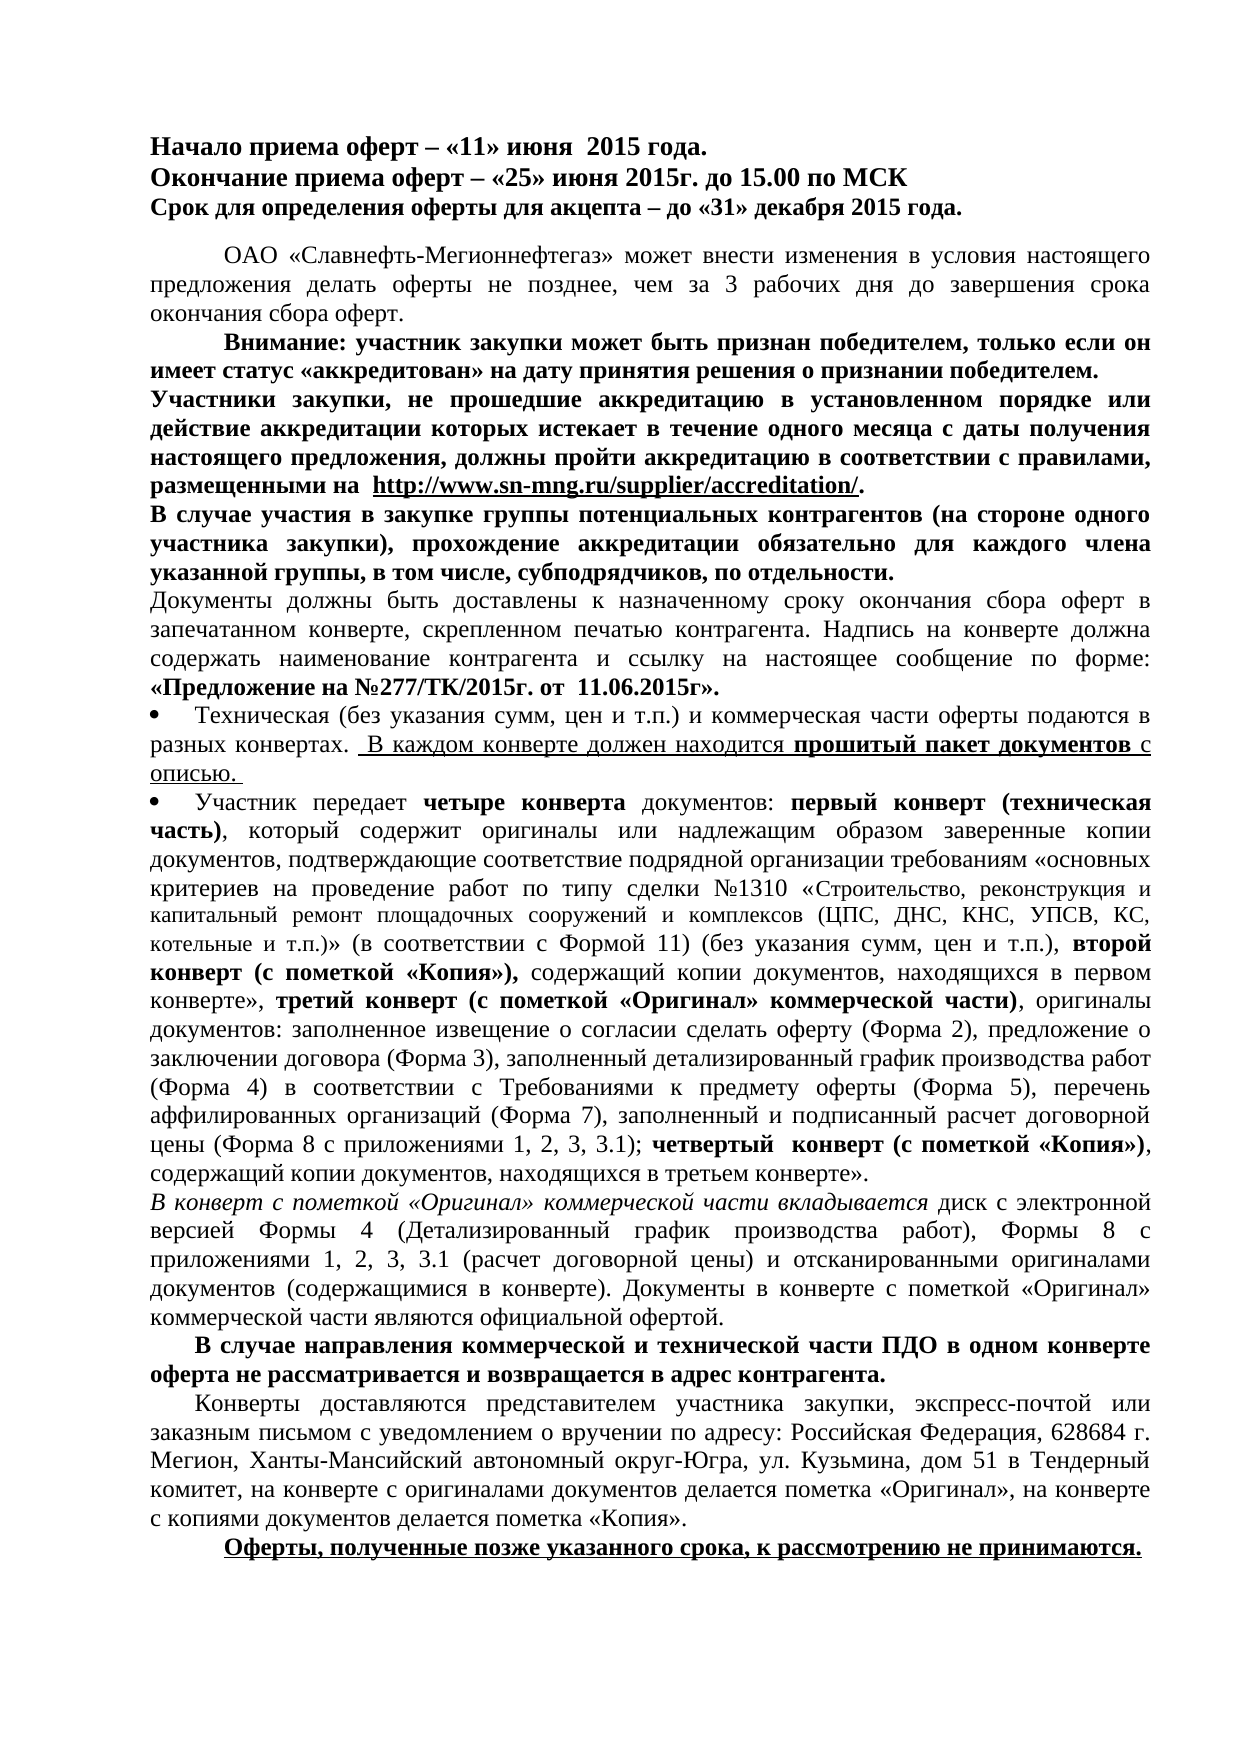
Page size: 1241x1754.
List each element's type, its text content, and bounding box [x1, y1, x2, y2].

text Срок для определения оферты для акцепта – до «31» декабря 2015 года. [150, 192, 1152, 221]
text В случае участия в закупке группы потенциальных контрагентов (на стороне одного участника закупки), прохождение аккредитации обязательно для каждого члена указанной группы, в том числе, субподрядчиков, по отдельности. [150, 499, 1152, 585]
text Оферты, полученные позже указанного срока, к рассмотрению не принимаются. [150, 1532, 1152, 1560]
list В конверт с пометкой «Оригинал» коммерческой части вкладывается диск с электронной версией Формы 4 (Детализированный график производства работ), Формы 8 с приложениями 1, 2, 3, 3.1 (расчет договорной цены) и отсканированными оригиналами документов (содержащимися в конверте). Документы в конверте с пометкой «Оригинал» коммерческой части являются официальной офертой. [150, 1187, 1152, 1330]
text Окончание приема оферт – «25» июня 2015г. до 15.00 по МСК [150, 161, 1152, 192]
list Техническая (без указания сумм, цен и т.п.) и коммерческая части оферты подаются в разных конвертах. В каждом конверте должен находится прошитый пакет документов с описью. [150, 700, 1152, 787]
list Участник передает четыре конверта документов: первый конверт (техническая часть), который содержит оригиналы или надлежащим образом заверенные копии документов, подтверждающие соответствие подрядной организации требованиям «основных критериев на проведение работ по типу сделки №1310 «Строительство, реконструкция и капитальный ремонт площадочных сооружений и комплексов (ЦПС, ДНС, КНС, УПСВ, КС, котельные и т.п.)» (в соответствии с Формой 11) (без указания сумм, цен и т.п.), второй конверт (с пометкой «Копия»), содержащий копии документов, находящихся в первом конверте», третий конверт (с пометкой «Оригинал» коммерческой части), оригиналы документов: заполненное извещение о согласии сделать оферту (Форма 2), предложение о заключении договора (Форма 3), заполненный детализированный график производства работ (Форма 4) в соответствии с Требованиями к предмету оферты (Форма 5), перечень аффилированных организаций (Форма 7), заполненный и подписанный расчет договорной цены (Форма 8 с приложениями 1, 2, 3, 3.1); четвертый конверт (с пометкой «Копия»), содержащий копии документов, находящихся в третьем конверте». [150, 787, 1152, 1187]
text Начало приема оферт – «11» июня 2015 года. [150, 130, 1152, 161]
text ОАО «Славнефть-Мегионнефтегаз» может внести изменения в условия настоящего предложения делать оферты не позднее, чем за 3 рабочих дня до завершения срока окончания сбора оферт. [150, 240, 1152, 327]
list Конверты доставляются представителем участника закупки, экспресс-почтой или заказным письмом с уведомлением о вручении по адресу: Российская Федерация, 628684 г. Мегион, Ханты-Мансийский автономный округ-Югра, ул. Кузьмина, дом 51 в Тендерный комитет, на конверте с оригиналами документов делается пометка «Оригинал», на конверте с копиями документов делается пометка «Копия». [150, 1388, 1152, 1532]
text Документы должны быть доставлены к назначенному сроку окончания сбора оферт в запечатанном конверте, скрепленном печатью контрагента. Надпись на конверте должна содержать наименование контрагента и ссылку на настоящее сообщение по форме: «Предложение на №277/ТК/2015г. от 11.06.2015г». [150, 585, 1152, 700]
text Внимание: участник закупки может быть признан победителем, только если он имеет статус «аккредитован» на дату принятия решения о признании победителем. [150, 327, 1152, 384]
text Участники закупки, не прошедшие аккредитацию в установленном порядке или действие аккредитации которых истекает в течение одного месяца с даты получения настоящего предложения, должны пройти аккредитацию в соответствии с правилами, размещенными на http://www.sn-mng.ru/supplier/accreditation/. [150, 384, 1152, 499]
list В случае направления коммерческой и технической части ПДО в одном конверте оферта не рассматривается и возвращается в адрес контрагента. [150, 1330, 1152, 1388]
